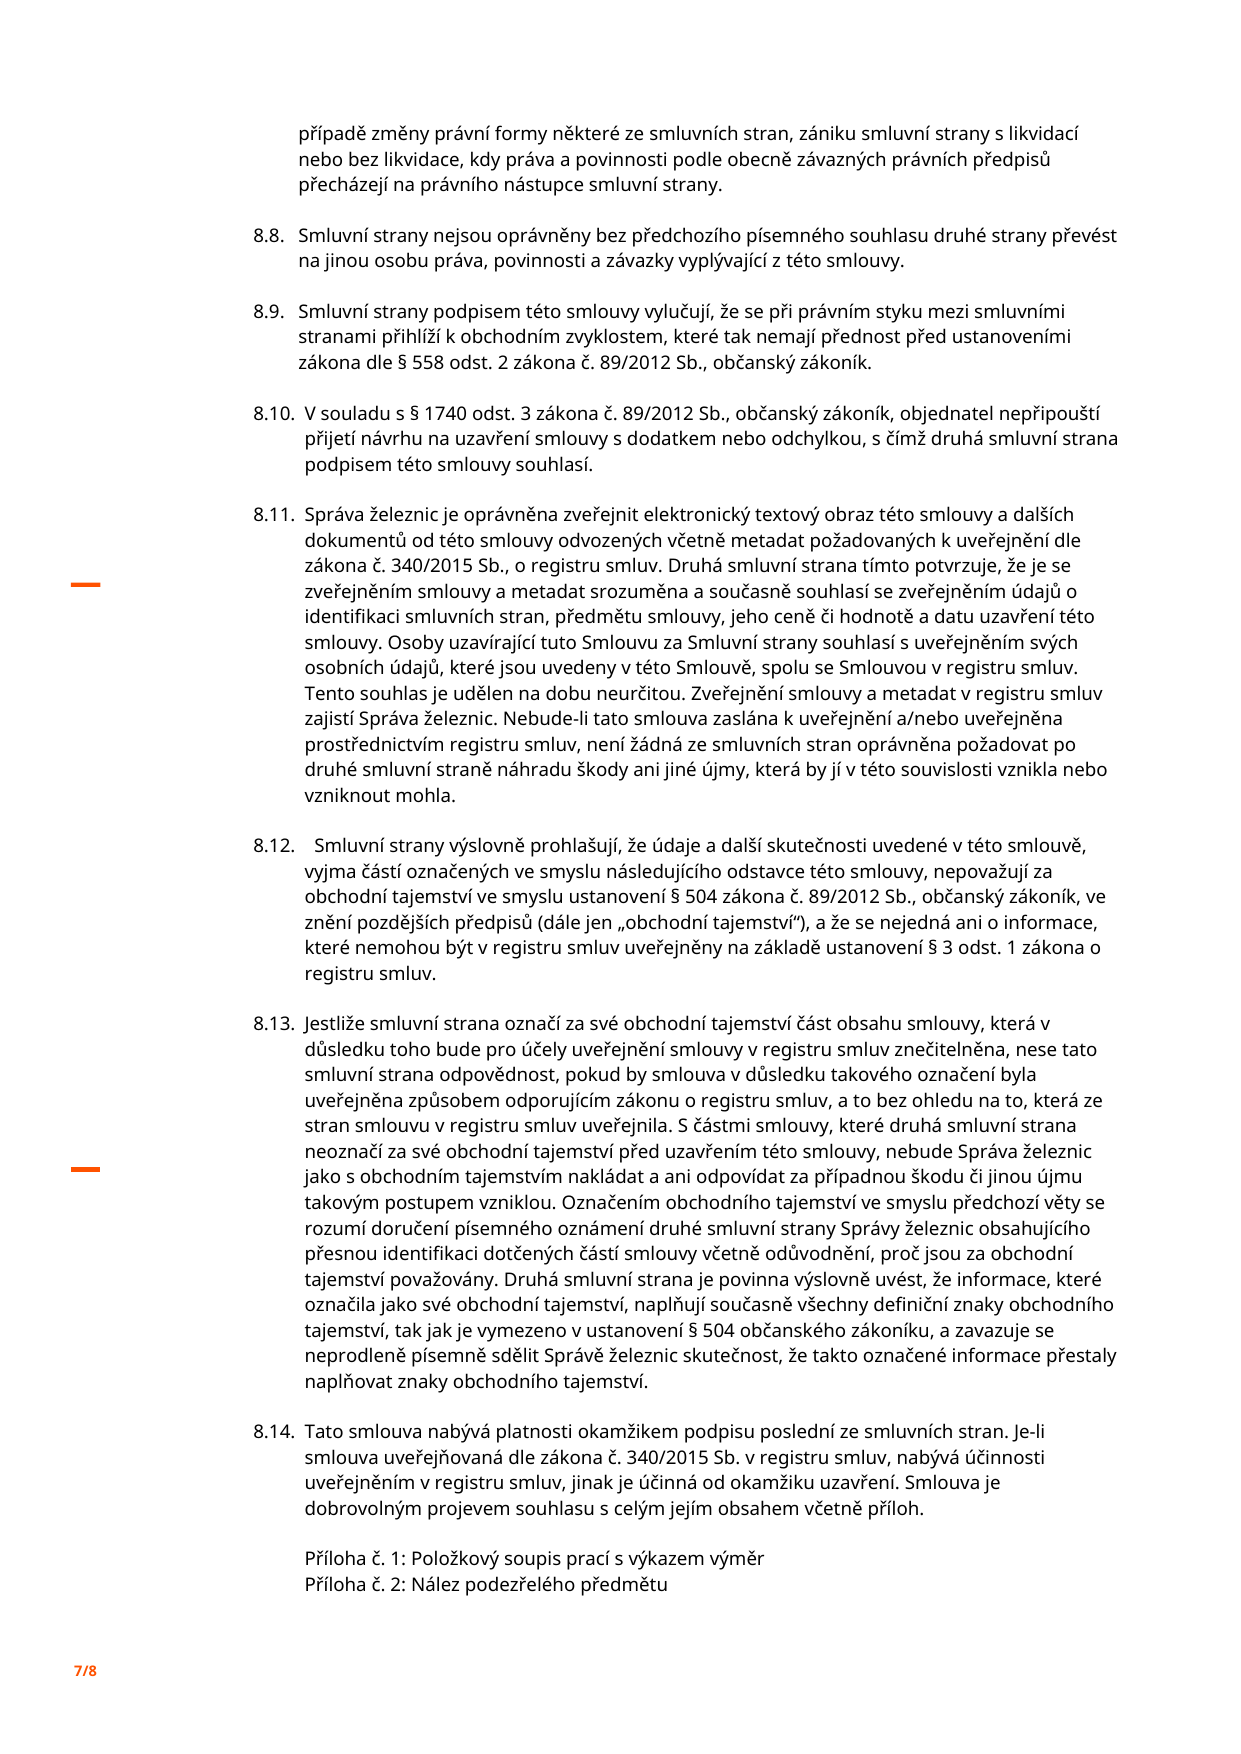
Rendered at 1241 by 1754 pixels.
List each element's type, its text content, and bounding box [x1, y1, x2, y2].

text Příloha č. 1: Položkový soupis prací s výkazem výměr [298, 1546, 1122, 1571]
list Jestliže smluvní strana označí za své obchodní tajemství část obsahu smlouvy, která v důsledku toho bude pro účely uveřejnění smlouvy v registru smluv znečitelněna, nese tato smluvní strana odpovědnost, pokud by smlouva v důsledku takového označení byla uveřejněna způsobem odporujícím zákonu o registru smluv, a to bez ohledu na to, která ze stran smlouvu v registru smluv uveřejnila. S částmi smlouvy, které druhá smluvní strana neoznačí za své obchodní tajemství před uzavřením této smlouvy, nebude Správa železnic jako s obchodním tajemstvím nakládat a ani odpovídat za případnou škodu či jinou újmu takovým postupem vzniklou. Označením obchodního tajemství ve smyslu předchozí věty se rozumí doručení písemného oznámení druhé smluvní strany Správy železnic obsahujícího přesnou identifikaci dotčených částí smlouvy včetně odůvodnění, proč jsou za obchodní tajemství považovány. Druhá smluvní strana je povinna výslovně uvést, že informace, které označila jako své obchodní tajemství, naplňují současně všechny definiční znaky obchodního tajemství, tak jak je vymezeno v ustanovení § 504 občanského zákoníku, a zavazuje se neprodleně písemně sdělit Správě železnic skutečnost, že takto označené informace přestaly naplňovat znaky obchodního tajemství. [253, 1011, 1122, 1393]
list Smluvní strany výslovně prohlašují, že údaje a další skutečnosti uvedené v této smlouvě, vyjma částí označených ve smyslu následujícího odstavce této smlouvy, nepovažují za obchodní tajemství ve smyslu ustanovení § 504 zákona č. 89/2012 Sb., občanský zákoník, ve znění pozdějších předpisů (dále jen „obchodní tajemství“), a že se nejedná ani o informace, které nemohou být v registru smluv uveřejněny na základě ustanovení § 3 odst. 1 zákona o registru smluv. [253, 833, 1122, 986]
list Správa železnic je oprávněna zveřejnit elektronický textový obraz této smlouvy a dalších dokumentů od této smlouvy odvozených včetně metadat požadovaných k uveřejnění dle zákona č. 340/2015 Sb., o registru smluv. Druhá smluvní strana tímto potvrzuje, že je se zveřejněním smlouvy a metadat srozuměna a současně souhlasí se zveřejněním údajů o identifikaci smluvních stran, předmětu smlouvy, jeho ceně či hodnotě a datu uzavření této smlouvy. Osoby uzavírající tuto Smlouvu za Smluvní strany souhlasí s uveřejněním svých osobních údajů, které jsou uvedeny v této Smlouvě, spolu se Smlouvou v registru smluv. Tento souhlas je udělen na dobu neurčitou. Zveřejnění smlouvy a metadat v registru smluv zajistí Správa železnic. Nebude-li tato smlouva zaslána k uveřejnění a/nebo uveřejněna prostřednictvím registru smluv, není žádná ze smluvních stran oprávněna požadovat po druhé smluvní straně náhradu škody ani jiné újmy, která by jí v této souvislosti vznikla nebo vzniknout mohla. [253, 501, 1122, 808]
list Smluvní strany podpisem této smlouvy vylučují, že se při právním styku mezi smluvními stranami přihlíží k obchodním zvyklostem, které tak nemají přednost před ustanoveními zákona dle § 558 odst. 2 zákona č. 89/2012 Sb., občanský zákoník. [253, 298, 1122, 375]
list V souladu s § 1740 odst. 3 zákona č. 89/2012 Sb., občanský zákoník, objednatel nepřipouští přijetí návrhu na uzavření smlouvy s dodatkem nebo odchylkou, s čímž druhá smluvní strana podpisem této smlouvy souhlasí. [253, 400, 1122, 476]
list Tato smlouva nabývá platnosti okamžikem podpisu poslední ze smluvních stran. Je-li smlouva uveřejňovaná dle zákona č. 340/2015 Sb. v registru smluv, nabývá účinnosti uveřejněním v registru smluv, jinak je účinná od okamžiku uzavření. Smlouva je dobrovolným projevem souhlasu s celým jejím obsahem včetně příloh. [253, 1418, 1122, 1521]
text Příloha č. 2: Nález podezřelého předmětu [298, 1571, 1122, 1597]
list Smluvní strany nejsou oprávněny bez předchozího písemného souhlasu druhé strany převést na jinou osobu práva, povinnosti a závazky vyplývající z této smlouvy. [253, 222, 1122, 273]
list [253, 121, 1122, 197]
